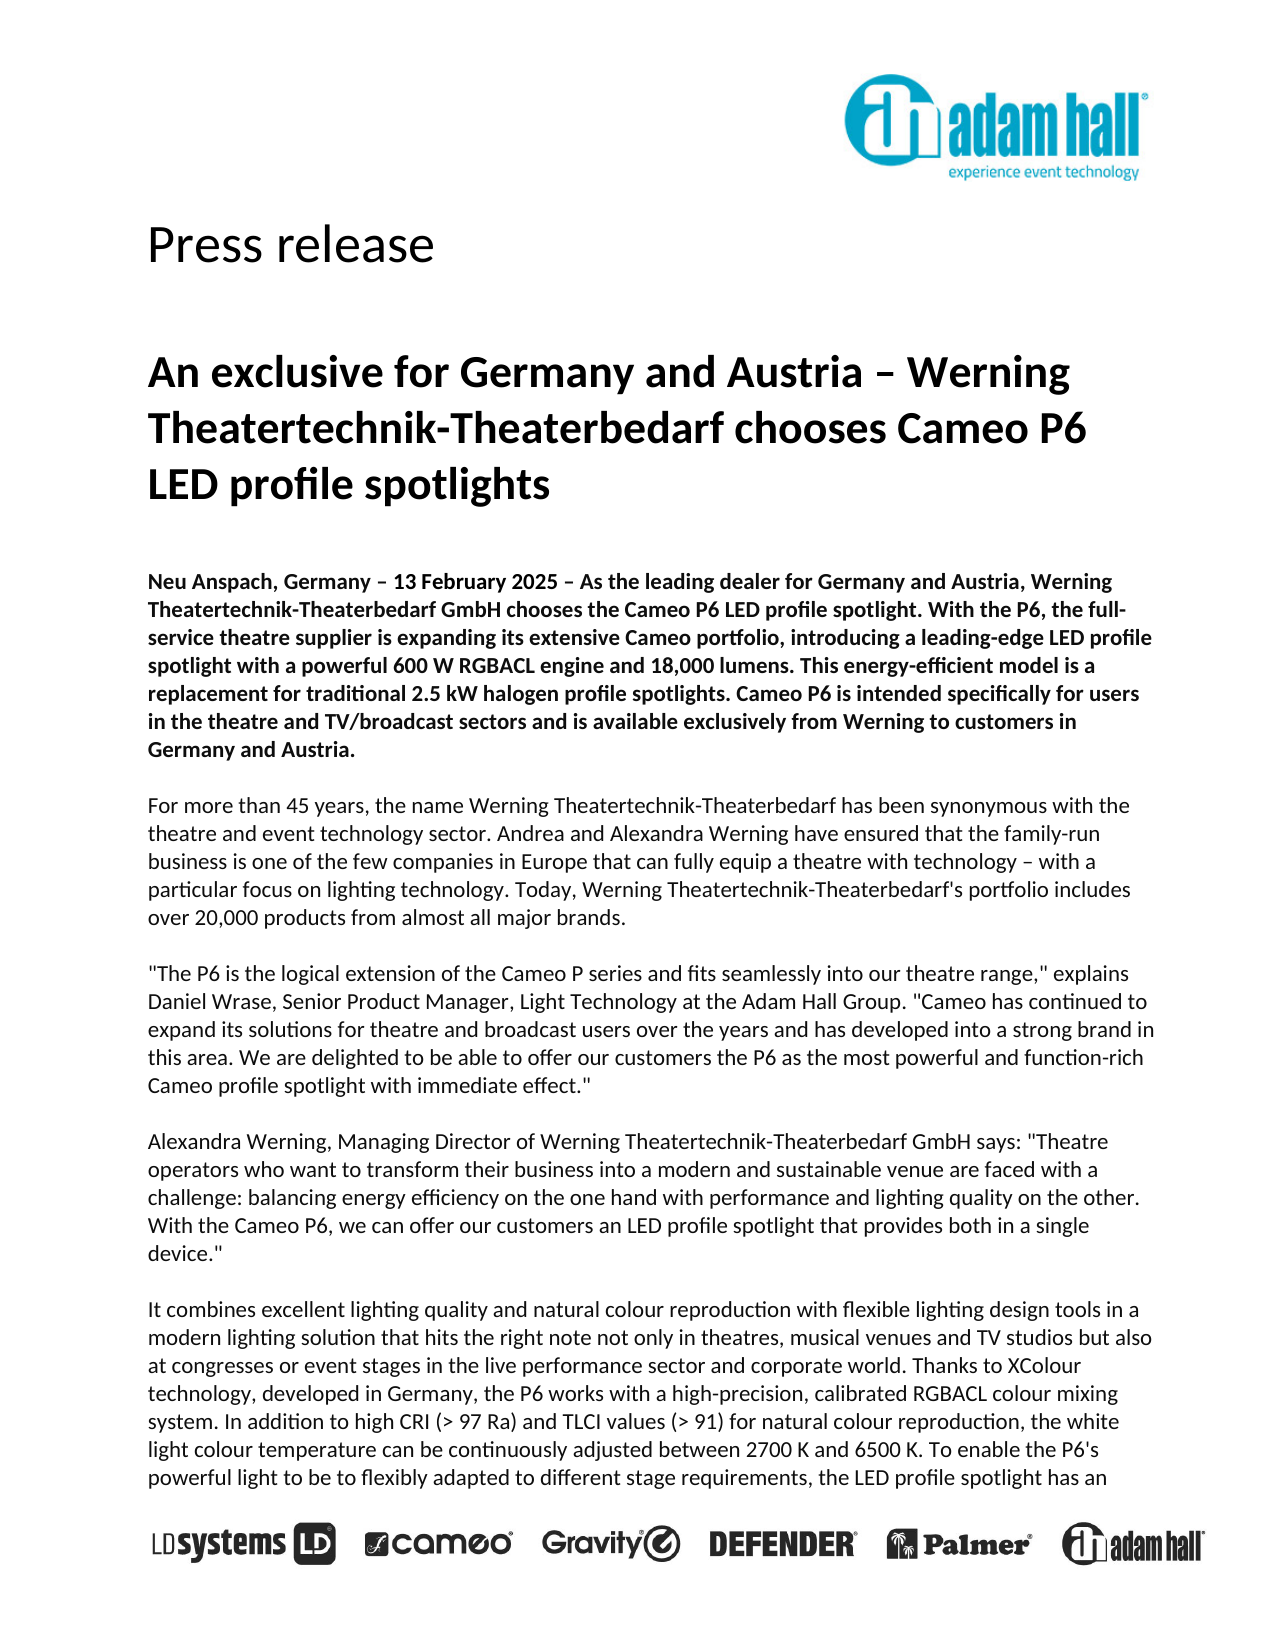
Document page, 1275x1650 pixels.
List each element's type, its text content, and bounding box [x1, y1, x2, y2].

text Neu Anspach, Germany – 13 February 2025 – As the leading dealer for Germany and Austria, Werning Theatertechnik-Theaterbedarf GmbH chooses the Cameo P6 LED profile spotlight. With the P6, the full-service theatre supplier is expanding its extensive Cameo portfolio, introducing a leading-edge LED profile spotlight with a powerful 600 W RGBACL engine and 18,000 lumens. This energy-efficient model is a replacement for traditional 2.5 kW halogen profile spotlights. Cameo P6 is intended specifically for users in the theatre and TV/broadcast sectors and is available exclusively from Werning to customers in Germany and Austria. [148, 567, 1158, 763]
text An exclusive for Germany and Austria – Werning Theatertechnik-Theaterbedarf chooses Cameo P6 LED profile spotlights [148, 343, 1158, 511]
picture [835, 73, 1158, 182]
text Press release [148, 210, 1158, 276]
text "The P6 is the logical extension of the Cameo P series and fits seamlessly into our theatre range," explains Daniel Wrase, Senior Product Manager, Light Technology at the Adam Hall Group. "Cameo has continued to expand its solutions for theatre and broadcast users over the years and has developed into a strong brand in this area. We are delighted to be able to offer our customers the P6 as the most powerful and function-rich Cameo profile spotlight with immediate effect." [148, 959, 1158, 1099]
picture [147, 1510, 1208, 1577]
text Alexandra Werning, Managing Director of Werning Theatertechnik-Theaterbedarf GmbH says: "Theatre operators who want to transform their business into a modern and sustainable venue are faced with a challenge: balancing energy efficiency on the one hand with performance and lighting quality on the other. With the Cameo P6, we can offer our customers an LED profile spotlight that provides both in a single device." [148, 1127, 1158, 1267]
text For more than 45 years, the name Werning Theatertechnik-Theaterbedarf has been synonymous with the theatre and event technology sector. Andrea and Alexandra Werning have ensured that the family-run business is one of the few companies in Europe that can fully equip a theatre with technology – with a particular focus on lighting technology. Today, Werning Theatertechnik-Theaterbedarf's portfolio includes over 20,000 products from almost all major brands. [148, 791, 1158, 931]
